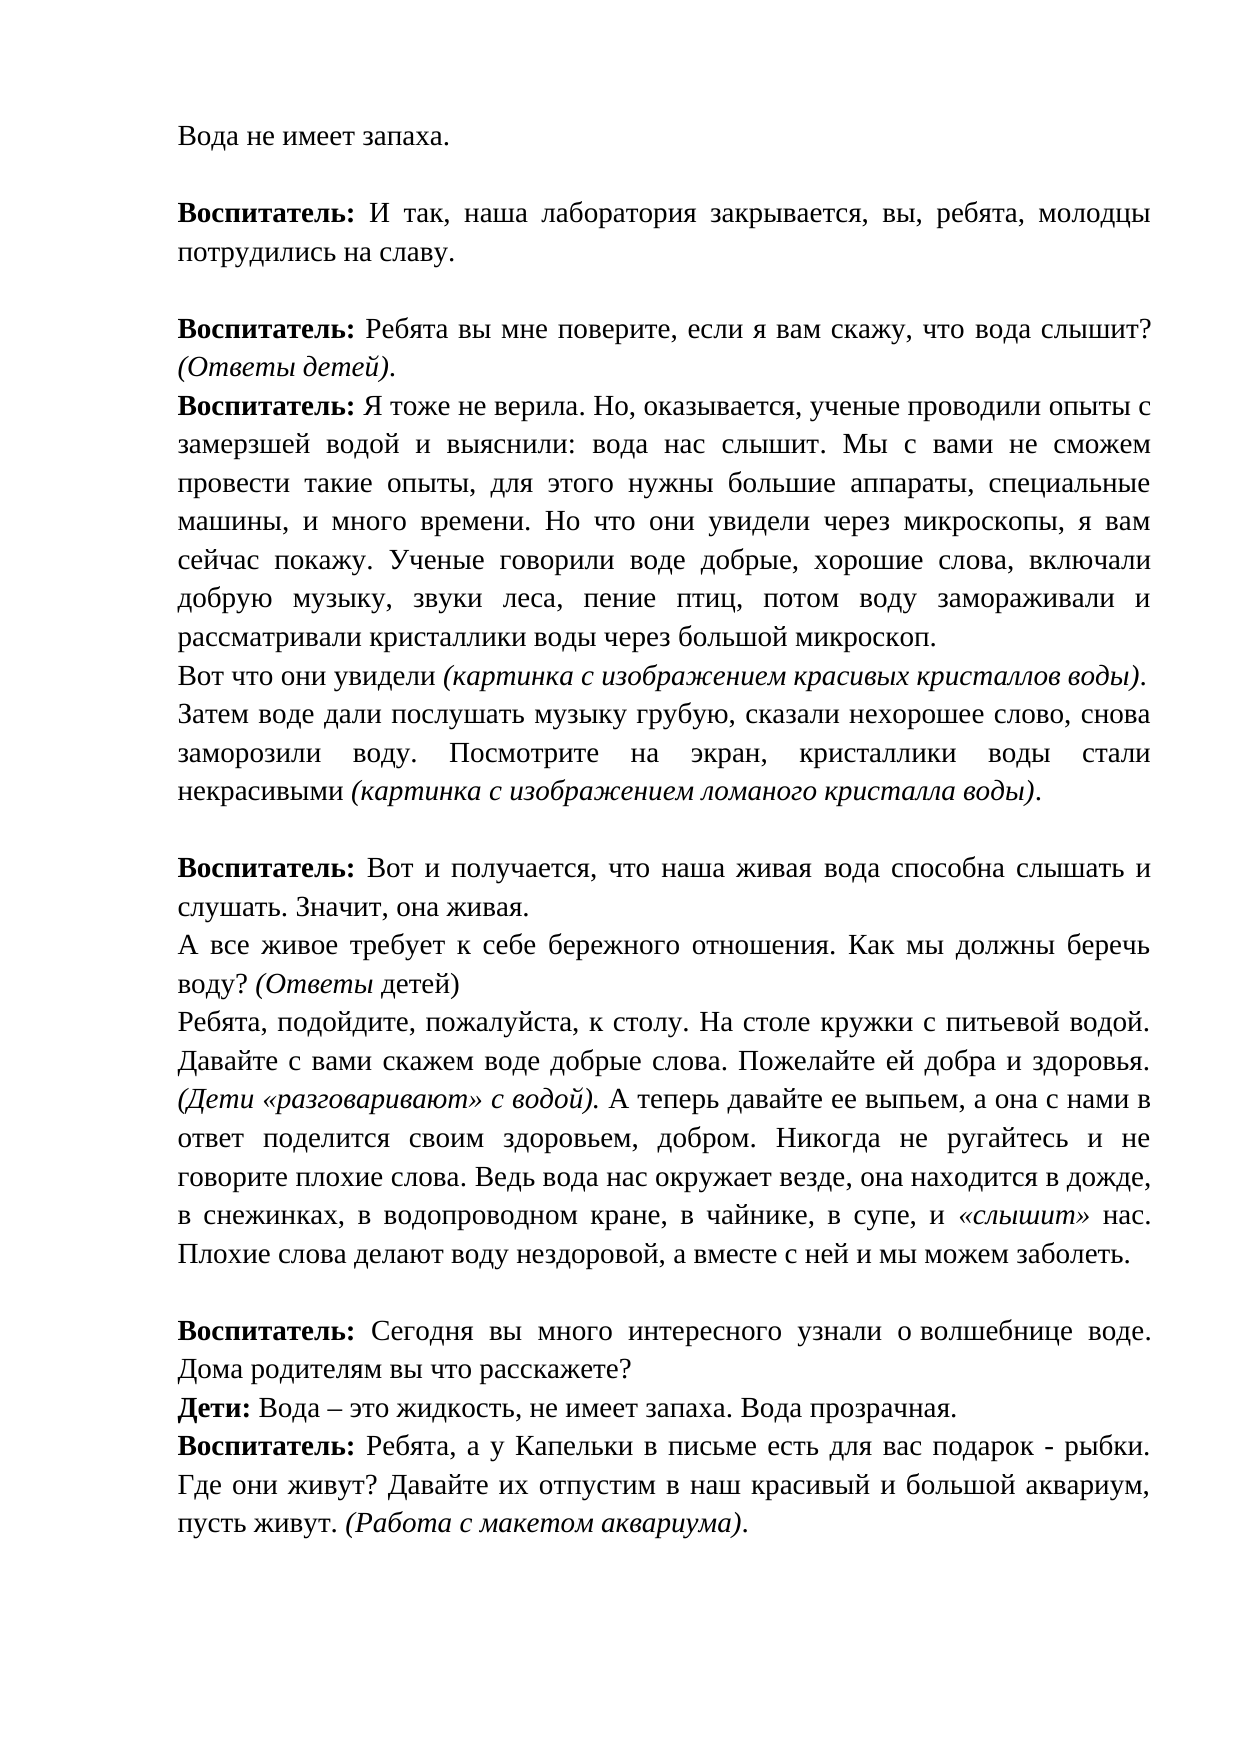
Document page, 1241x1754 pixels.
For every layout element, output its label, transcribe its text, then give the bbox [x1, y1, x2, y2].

text Воспитатель: Сегодня вы много интересного узнали о волшебнице воде. Дома родителям вы что расскажете? [177, 1313, 1152, 1385]
text Затем воде дали послушать музыку грубую, сказали нехорошее слово, снова заморозили воду. Посмотрите на экран, кристаллики воды стали некрасивыми (картинка с изображением ломаного кристалла воды). [177, 696, 1152, 807]
text Воспитатель: Ребята вы мне поверите, если я вам скажу, что вода слышит? (Ответы детей). [177, 311, 1152, 383]
text Вода не имеет запаха. [177, 118, 1152, 152]
text Воспитатель: И так, наша лаборатория закрывается, вы, ребята, молодцы потрудились на славу. [177, 195, 1152, 267]
text Дети: Вода – это жидкость, не имеет запаха. Вода прозрачная. [177, 1390, 1152, 1423]
text Ребята, подойдите, пожалуйста, к столу. На столе кружки с питьевой водой. Давайте с вами скажем воде добрые слова. Пожелайте ей добра и здоровья. (Дети «разговаривают» с водой). А теперь давайте ее выпьем, а она с нами в ответ поделится своим здоровьем, добром. Никогда не ругайтесь и не говорите плохие слова. Ведь вода нас окружает везде, она находится в дожде, в снежинках, в водопроводном кране, в чайнике, в супе, и «слышит» нас. Плохие слова делают воду нездоровой, а вместе с ней и мы можем заболеть. [177, 1004, 1152, 1269]
text Вот что они увидели (картинка с изображением красивых кристаллов воды). [177, 658, 1152, 691]
text Воспитатель: Вот и получается, что наша живая вода способна слышать и слушать. Значит, она живая. [177, 850, 1152, 922]
text Воспитатель: Ребята, а у Капельки в письме есть для вас подарок - рыбки. Где они живут? Давайте их отпустим в наш красивый и большой аквариум, пусть живут. (Работа с макетом аквариума). [177, 1428, 1152, 1539]
text А все живое требует к себе бережного отношения. Как мы должны беречь воду? (Ответы детей) [177, 927, 1152, 999]
text Воспитатель: Я тоже не верила. Но, оказывается, ученые проводили опыты с замерзшей водой и выяснили: вода нас слышит. Мы с вами не сможем провести такие опыты, для этого нужны большие аппараты, специальные машины, и много времени. Но что они увидели через микроскопы, я вам сейчас покажу. Ученые говорили воде добрые, хорошие слова, включали добрую музыку, звуки леса, пение птиц, потом воду замораживали и рассматривали кристаллики воды через большой микроскоп. [177, 388, 1152, 653]
